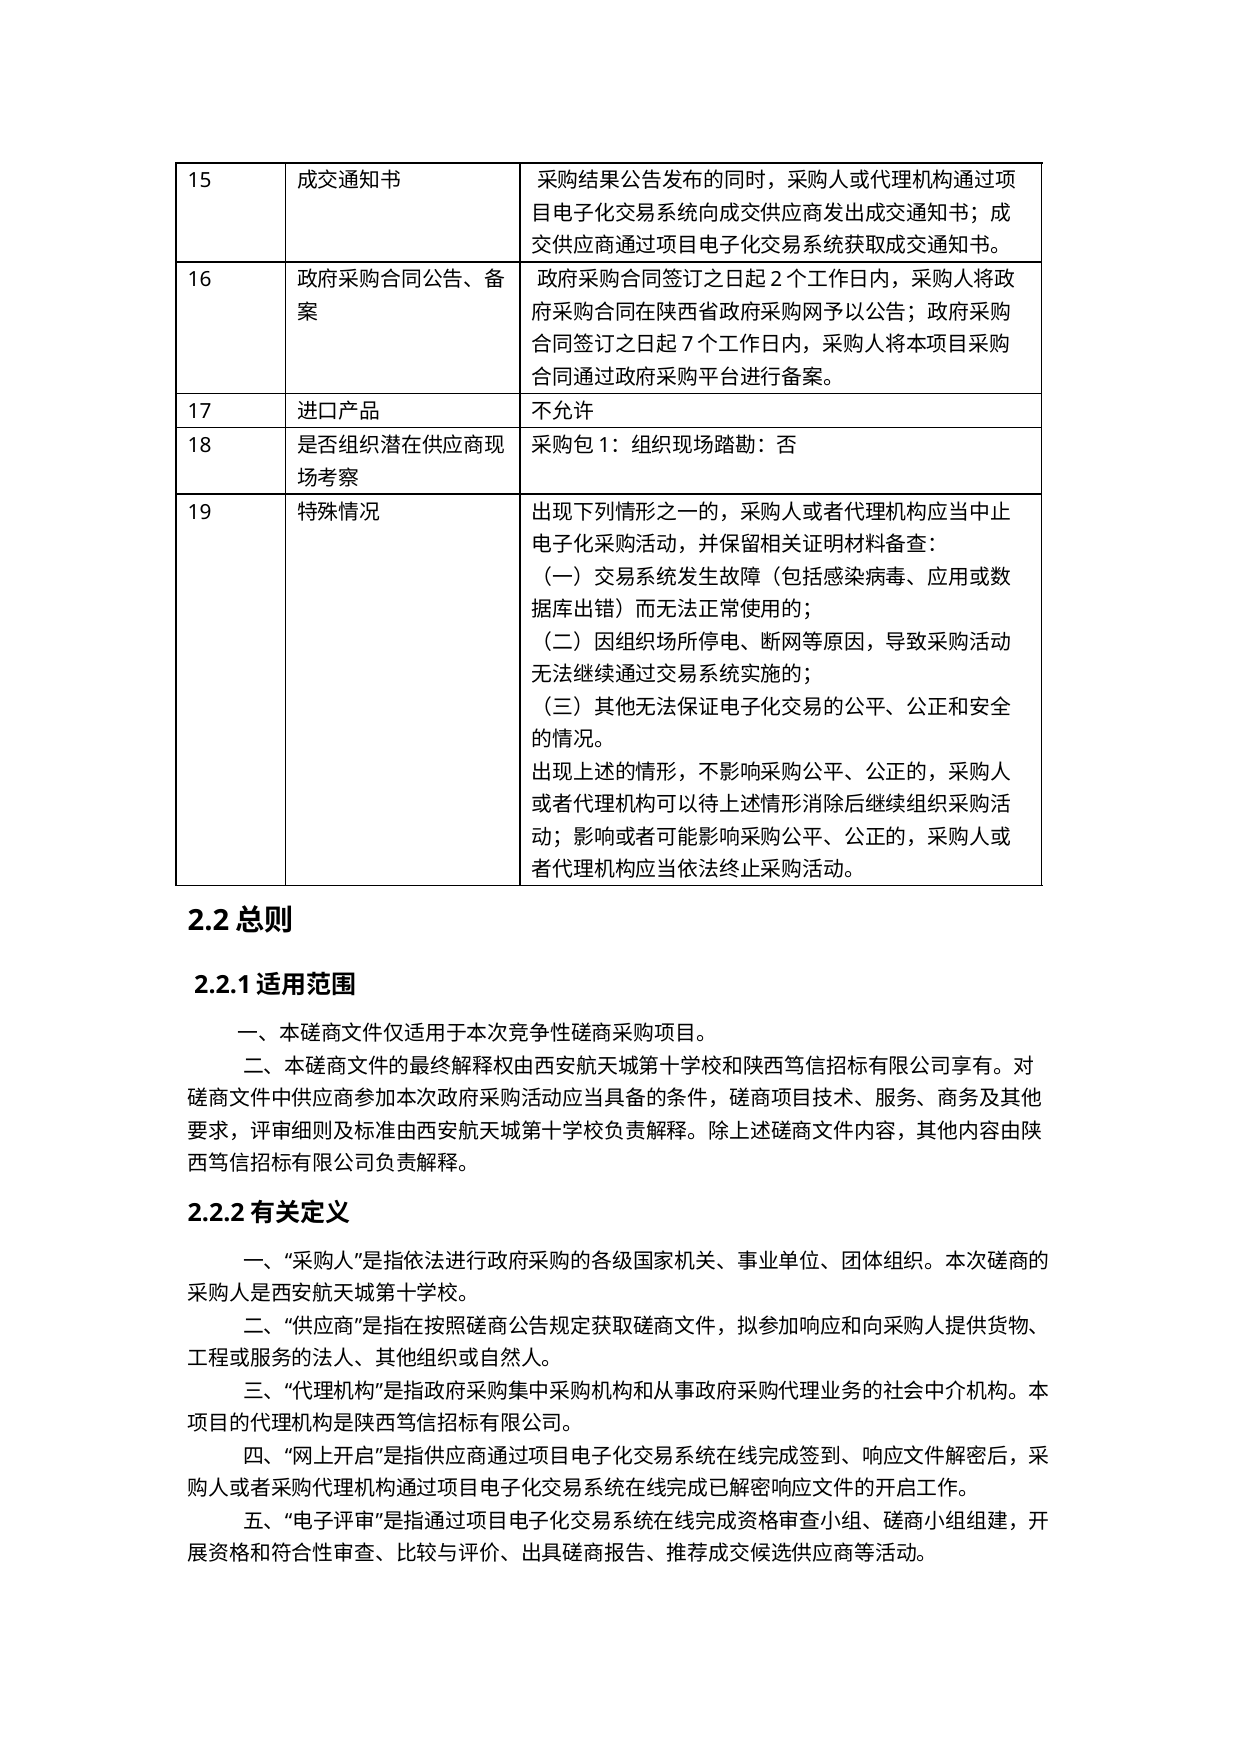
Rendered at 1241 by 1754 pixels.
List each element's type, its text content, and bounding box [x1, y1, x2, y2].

table_cell 16 [177, 263, 285, 393]
text 二、“供应商”是指在按照磋商公告规定获取磋商文件，拟参加响应和向采购人提供货物、工程或服务的法人、其他组织或自然人。 [187, 1309, 1053, 1374]
table_cell 政府采购合同签订之日起2个工作日内，采购人将政府采购合同在陕西省政府采购网予以公告；政府采购合同签订之日起7个工作日内，采购人将本项目采购合同通过政府采购平台进行备案。 [521, 263, 1041, 393]
table_cell 出现下列情形之一的，采购人或者代理机构应当中止电子化采购活动，并保留相关证明材料备查： （一）交易系统发生故障（包括感染病毒、应用或数据库出错）而无法正常使用的； （二）因组织场所停电、断网等原因，导致采购活动无法继续通过交易系统实施的； （三）其他无法保证电子化交易的公平、公正和安全的情况。 出现上述的情形，不影响采购公平、公正的，采购人或者代理机构可以待上述情形消除后继续组织采购活动；影响或者可能影响采购公平、公正的，采购人或者代理机构应当依法终止采购活动。 [521, 495, 1041, 885]
table_cell 18 [177, 428, 285, 493]
table_cell 采购包1：组织现场踏勘：否 [521, 428, 1041, 493]
text 2.2总则 [187, 886, 1053, 951]
table_cell 17 [177, 394, 285, 427]
table_cell 不允许 [521, 394, 1041, 427]
text 一、本磋商文件仅适用于本次竞争性磋商采购项目。 [187, 1016, 1053, 1049]
table_cell 15 [177, 164, 285, 261]
text 2.2.2有关定义 [187, 1179, 1053, 1244]
table_cell 采购结果公告发布的同时，采购人或代理机构通过项目电子化交易系统向成交供应商发出成交通知书；成交供应商通过项目电子化交易系统获取成交通知书。 [521, 164, 1041, 261]
table_cell 进口产品 [286, 394, 519, 427]
table_cell 政府采购合同公告、备案 [286, 263, 519, 393]
table_cell 特殊情况 [286, 495, 519, 885]
text 二、本磋商文件的最终解释权由西安航天城第十学校和陕西笃信招标有限公司享有。对磋商文件中供应商参加本次政府采购活动应当具备的条件，磋商项目技术、服务、商务及其他要求，评审细则及标准由西安航天城第十学校负责解释。除上述磋商文件内容，其他内容由陕西笃信招标有限公司负责解释。 [187, 1049, 1053, 1179]
table_cell 19 [177, 495, 285, 885]
text 四、“网上开启”是指供应商通过项目电子化交易系统在线完成签到、响应文件解密后，采购人或者采购代理机构通过项目电子化交易系统在线完成已解密响应文件的开启工作。 [187, 1439, 1053, 1504]
table_cell 是否组织潜在供应商现场考察 [286, 428, 519, 493]
text 2.2.1适用范围 [187, 951, 1053, 1016]
table_cell 成交通知书 [286, 164, 519, 261]
text 三、“代理机构”是指政府采购集中采购机构和从事政府采购代理业务的社会中介机构。本项目的代理机构是陕西笃信招标有限公司。 [187, 1374, 1053, 1439]
text 一、“采购人”是指依法进行政府采购的各级国家机关、事业单位、团体组织。本次磋商的采购人是西安航天城第十学校。 [187, 1244, 1053, 1309]
text 五、“电子评审”是指通过项目电子化交易系统在线完成资格审查小组、磋商小组组建，开展资格和符合性审查、比较与评价、出具磋商报告、推荐成交候选供应商等活动。 [187, 1504, 1053, 1569]
